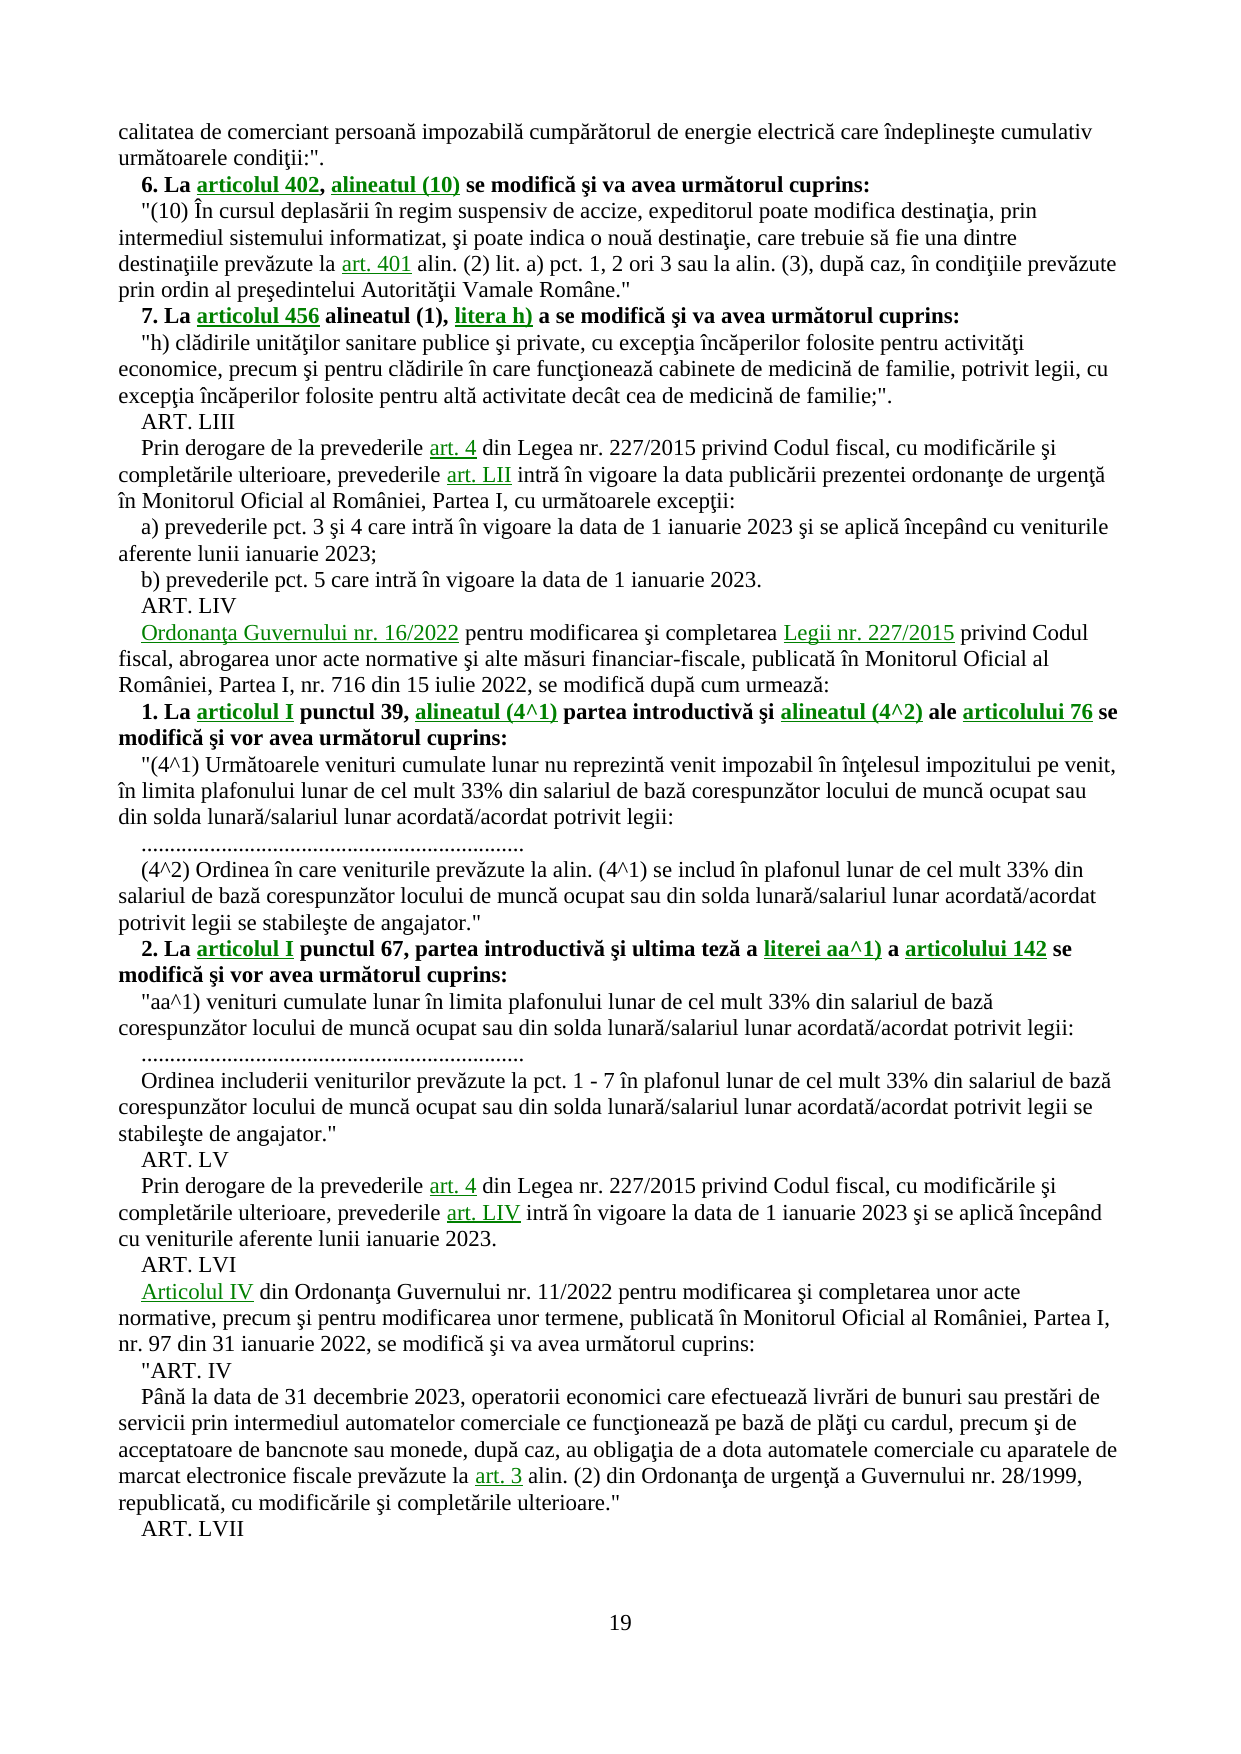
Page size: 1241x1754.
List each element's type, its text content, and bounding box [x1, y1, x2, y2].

text "(10) În cursul deplasării în regim suspensiv de accize, expeditorul poate modifica destinaţia, prin intermediul sistemului informatizat, şi poate indica o nouă destinaţie, care trebuie să fie una dintre destinaţiile prevăzute la art. 401 alin. (2) lit. a) pct. 1, 2 ori 3 sau la alin. (3), după caz, în condiţiile prevăzute prin ordin al preşedintelui Autorităţii Vamale Române." [118, 197, 1122, 303]
text Articolul IV din Ordonanţa Guvernului nr. 11/2022 pentru modificarea şi completarea unor acte normative, precum şi pentru modificarea unor termene, publicată în Monitorul Oficial al României, Partea I, nr. 97 din 31 ianuarie 2022, se modifică şi va avea următorul cuprins: [118, 1278, 1122, 1357]
text ................................................................... [118, 830, 1122, 856]
text Ordonanţa Guvernului nr. 16/2022 pentru modificarea şi completarea Legii nr. 227/2015 privind Codul fiscal, abrogarea unor acte normative şi alte măsuri financiar-fiscale, publicată în Monitorul Oficial al României, Partea I, nr. 716 din 15 iulie 2022, se modifică după cum urmează: [118, 619, 1122, 698]
text ART. LV [118, 1146, 1122, 1172]
text 2. La articolul I punctul 67, partea introductivă şi ultima teză a literei aa^1) a articolului 142 se modifică şi vor avea următorul cuprins: [118, 935, 1122, 988]
text "(4^1) Următoarele venituri cumulate lunar nu reprezintă venit impozabil în înţelesul impozitului pe venit, în limita plafonului lunar de cel mult 33% din salariul de bază corespunzător locului de muncă ocupat sau din solda lunară/salariul lunar acordată/acordat potrivit legii: [118, 751, 1122, 830]
text Prin derogare de la prevederile art. 4 din Legea nr. 227/2015 privind Codul fiscal, cu modificările şi completările ulterioare, prevederile art. LII intră în vigoare la data publicării prezentei ordonanţe de urgenţă în Monitorul Oficial al României, Partea I, cu următoarele excepţii: [118, 434, 1122, 513]
text "h) clădirile unităţilor sanitare publice şi private, cu excepţia încăperilor folosite pentru activităţi economice, precum şi pentru clădirile în care funcţionează cabinete de medicină de familie, potrivit legii, cu excepţia încăperilor folosite pentru altă activitate decât cea de medicină de familie;". [118, 329, 1122, 408]
text Până la data de 31 decembrie 2023, operatorii economici care efectuează livrări de bunuri sau prestări de servicii prin intermediul automatelor comerciale ce funcţionează pe bază de plăţi cu cardul, precum şi de acceptatoare de bancnote sau monede, după caz, au obligaţia de a dota automatele comerciale cu aparatele de marcat electronice fiscale prevăzute la art. 3 alin. (2) din Ordonanţa de urgenţă a Guvernului nr. 28/1999, republicată, cu modificările şi completările ulterioare." [118, 1383, 1122, 1515]
text a) prevederile pct. 3 şi 4 care intră în vigoare la data de 1 ianuarie 2023 şi se aplică începând cu veniturile aferente lunii ianuarie 2023; [118, 513, 1122, 566]
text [118, 118, 1122, 171]
text ART. LVI [118, 1251, 1122, 1278]
text b) prevederile pct. 5 care intră în vigoare la data de 1 ianuarie 2023. [118, 566, 1122, 592]
text "ART. IV [118, 1357, 1122, 1383]
text 7. La articolul 456 alineatul (1), litera h) a se modifică şi va avea următorul cuprins: [118, 303, 1122, 329]
text (4^2) Ordinea în care veniturile prevăzute la alin. (4^1) se includ în plafonul lunar de cel mult 33% din salariul de bază corespunzător locului de muncă ocupat sau din solda lunară/salariul lunar acordată/acordat potrivit legii se stabileşte de angajator." [118, 856, 1122, 935]
text 1. La articolul I punctul 39, alineatul (4^1) partea introductivă şi alineatul (4^2) ale articolului 76 se modifică şi vor avea următorul cuprins: [118, 698, 1122, 751]
text 6. La articolul 402, alineatul (10) se modifică şi va avea următorul cuprins: [118, 171, 1122, 197]
text "aa^1) venituri cumulate lunar în limita plafonului lunar de cel mult 33% din salariul de bază corespunzător locului de muncă ocupat sau din solda lunară/salariul lunar acordată/acordat potrivit legii: [118, 988, 1122, 1041]
text ................................................................... [118, 1041, 1122, 1067]
text ART. LVII [118, 1515, 1122, 1541]
text ART. LIV [118, 592, 1122, 619]
text Ordinea includerii veniturilor prevăzute la pct. 1 - 7 în plafonul lunar de cel mult 33% din salariul de bază corespunzător locului de muncă ocupat sau din solda lunară/salariul lunar acordată/acordat potrivit legii se stabileşte de angajator." [118, 1067, 1122, 1146]
text Prin derogare de la prevederile art. 4 din Legea nr. 227/2015 privind Codul fiscal, cu modificările şi completările ulterioare, prevederile art. LIV intră în vigoare la data de 1 ianuarie 2023 şi se aplică începând cu veniturile aferente lunii ianuarie 2023. [118, 1172, 1122, 1251]
text ART. LIII [118, 408, 1122, 434]
